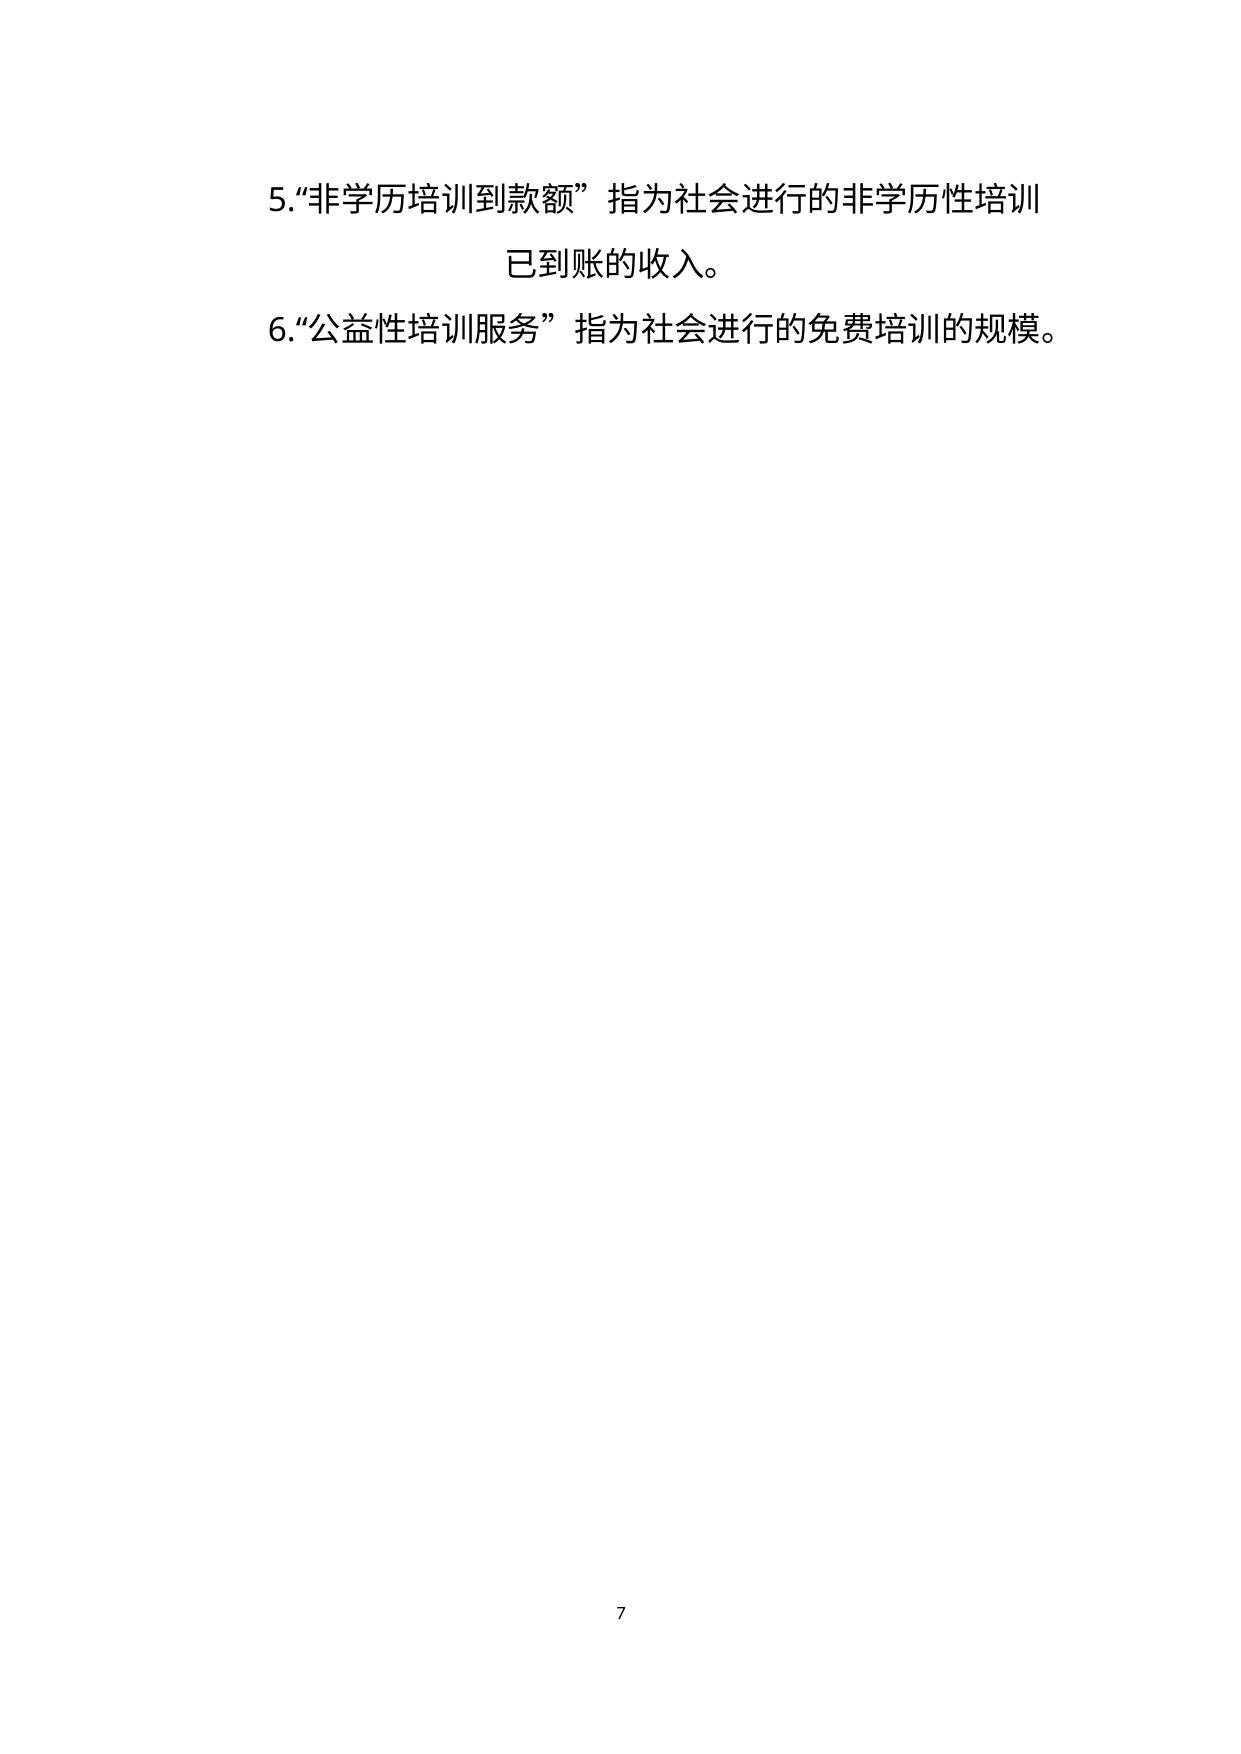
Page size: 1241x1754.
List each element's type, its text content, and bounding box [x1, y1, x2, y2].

text 6.“公益性培训服务”指为社会进行的免费培训的规模。 [189, 294, 1053, 359]
text 5.“非学历培训到款额”指为社会进行的非学历性培训已到账的收入。 [189, 164, 1053, 294]
